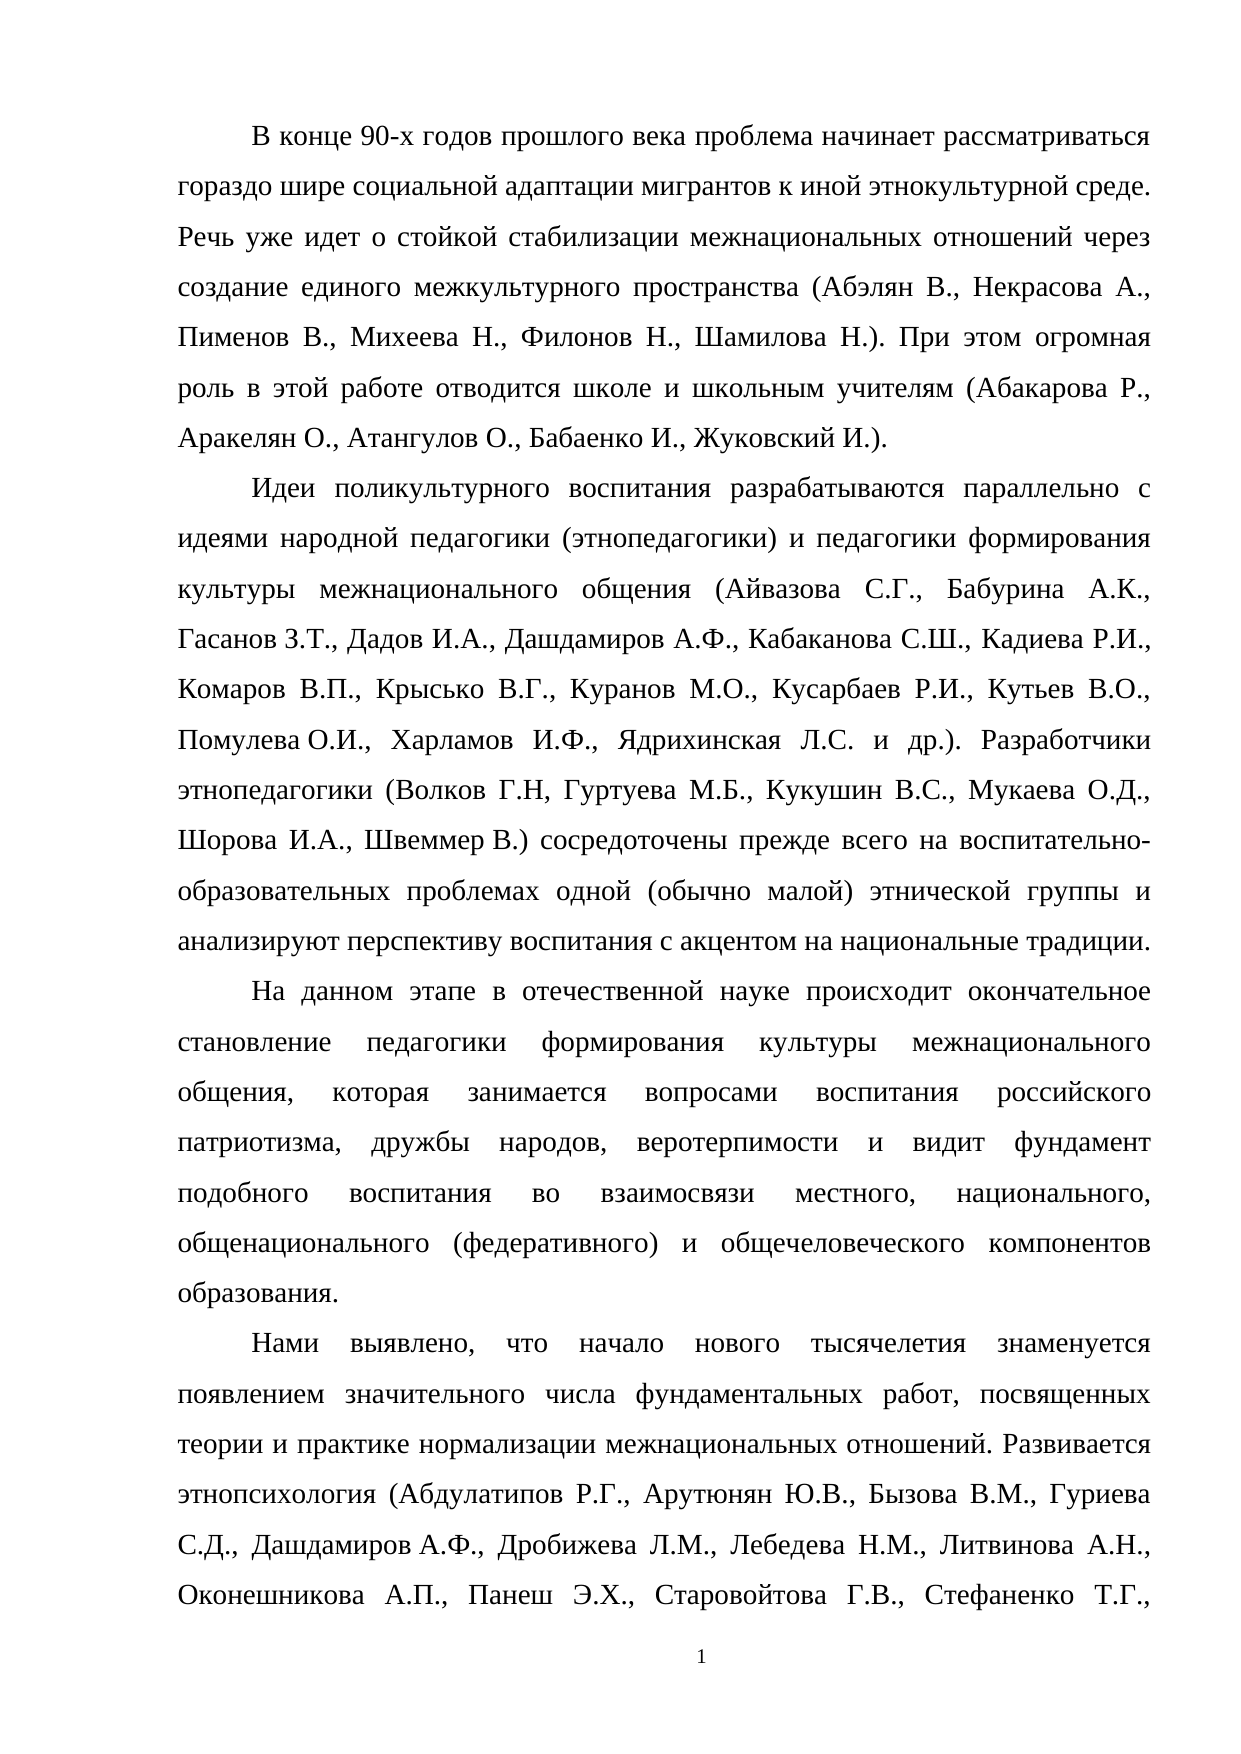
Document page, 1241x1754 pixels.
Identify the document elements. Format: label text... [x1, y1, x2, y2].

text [177, 1326, 1152, 1611]
text На данном этапе в отечественной науке происходит окончательное становление педагогики формирования культуры межнационального общения, которая занимается вопросами воспитания российского патриотизма, дружбы народов, веротерпимости и видит фундамент подобного воспитания во взаимосвязи местного, национального, общенационального (федеративного) и общечеловеческого компонентов образования. [177, 973, 1152, 1309]
text Идеи поликультурного воспитания разрабатываются параллельно с идеями народной педагогики (этнопедагогики) и педагогики формирования культуры межнационального общения (Айвазова С.Г., Бабурина А.К., Гасанов З.Т., Дадов И.А., Дашдамиров А.Ф., Кабаканова С.Ш., Кадиева Р.И., Комаров В.П., Крысько В.Г., Куранов М.О., Кусарбаев Р.И., Кутьев В.О., Помулева О.И., Харламов И.Ф., Ядрихинская Л.С. и др.). Разработчики этнопедагогики (Волков Г.Н, Гуртуева М.Б., Кукушин В.С., Мукаева О.Д., Шорова И.А., Швеммер В.) сосредоточены прежде всего на воспитательно-образовательных проблемах одной (обычно малой) этнической группы и анализируют перспективу воспитания с акцентом на национальные традиции. [177, 470, 1152, 957]
text В конце 90-х годов прошлого века проблема начинает рассматриваться гораздо шире социальной адаптации мигрантов к иной этнокультурной среде. Речь уже идет о стойкой стабилизации межнациональных отношений через создание единого межкультурного пространства (Абэлян В., Некрасова А., Пименов В., Михеева Н., Филонов Н., Шамилова Н.). При этом огромная роль в этой работе отводится школе и школьным учителям (Абакарова Р., Аракелян О., Атангулов О., Бабаенко И., Жуковский И.). [177, 118, 1152, 453]
